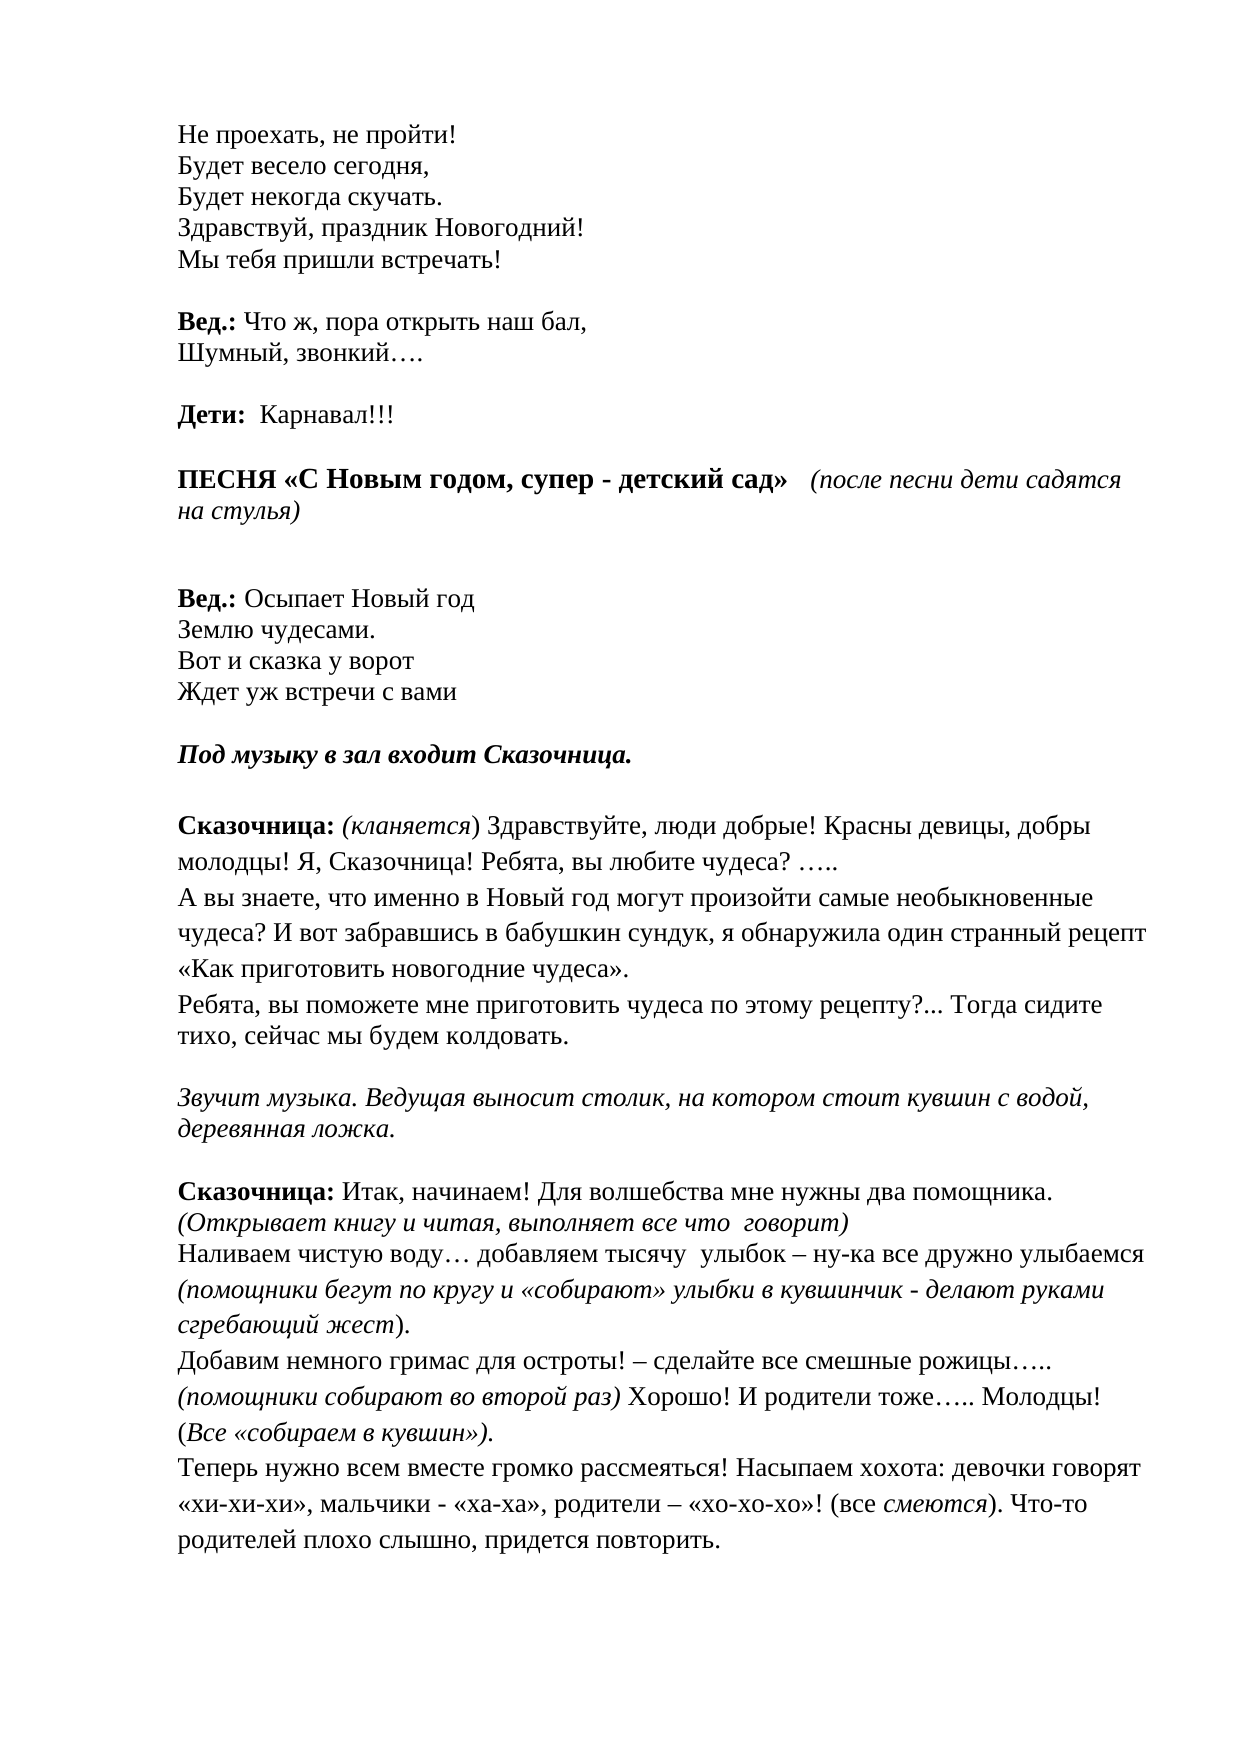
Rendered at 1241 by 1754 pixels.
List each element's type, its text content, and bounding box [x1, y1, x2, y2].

text Теперь нужно всем вместе громко рассмеяться! Насыпаем хохота: девочки говорят «хи-хи-хи», мальчики - «ха-ха», родители – «хо-хо-хо»! (все смеются). Что-то родителей плохо слышно, придется повторить. [177, 1451, 1152, 1554]
text Добавим немного гримас для остроты! – сделайте все смешные рожицы….. (помощники собирают во второй раз) Хорошо! И родители тоже….. Молодцы! (Все «собираем в кувшин»). [177, 1344, 1152, 1447]
text Под музыку в зал входит Сказочница. [177, 738, 1152, 769]
text Землю чудесами. [177, 613, 1152, 644]
text Вот и сказка у ворот [177, 644, 1152, 675]
text Не проехать, не пройти! [177, 118, 1152, 149]
text А вы знаете, что именно в Новый год могут произойти самые необыкновенные чудеса? И вот забравшись в бабушкин сундук, я обнаружила один странный рецепт «Как приготовить новогодние чудеса». [177, 881, 1152, 983]
text Ребята, вы поможете мне приготовить чудеса по этому рецепту?... Тогда сидите тихо, сейчас мы будем колдовать. [177, 988, 1152, 1050]
text Шумный, звонкий…. [177, 336, 1152, 367]
text Вед.: Что ж, пора открыть наш бал, [177, 305, 1152, 336]
text Сказочница: (кланяется) Здравствуйте, люди добрые! Красны девицы, добры молодцы! Я, Сказочница! Ребята, вы любите чудеса? ….. [177, 809, 1152, 876]
text Вед.: Осыпает Новый год [177, 582, 1152, 613]
text Ждет уж встречи с вами [177, 675, 1152, 707]
text Будет некогда скучать. [177, 180, 1152, 212]
text ПЕСНЯ «С Новым годом, супер - детский сад» (после песни дети садятся на стулья) [177, 461, 1152, 525]
text Сказочница: Итак, начинаем! Для волшебства мне нужны два помощника. (Открывает книгу и читая, выполняет все что говорит) [177, 1175, 1152, 1237]
text Будет весело сегодня, [177, 149, 1152, 180]
text Мы тебя пришли встречать! [177, 243, 1152, 274]
text Наливаем чистую воду… добавляем тысячу улыбок – ну-ка все дружно улыбаемся (помощники бегут по кругу и «собирают» улыбки в кувшинчик - делают руками сгребающий жест). [177, 1237, 1152, 1339]
text Звучит музыка. Ведущая выносит столик, на котором стоит кувшин с водой, деревянная ложка. [177, 1081, 1152, 1143]
text Дети: Карнавал!!! [177, 398, 1152, 429]
text Здравствуй, праздник Новогодний! [177, 212, 1152, 243]
